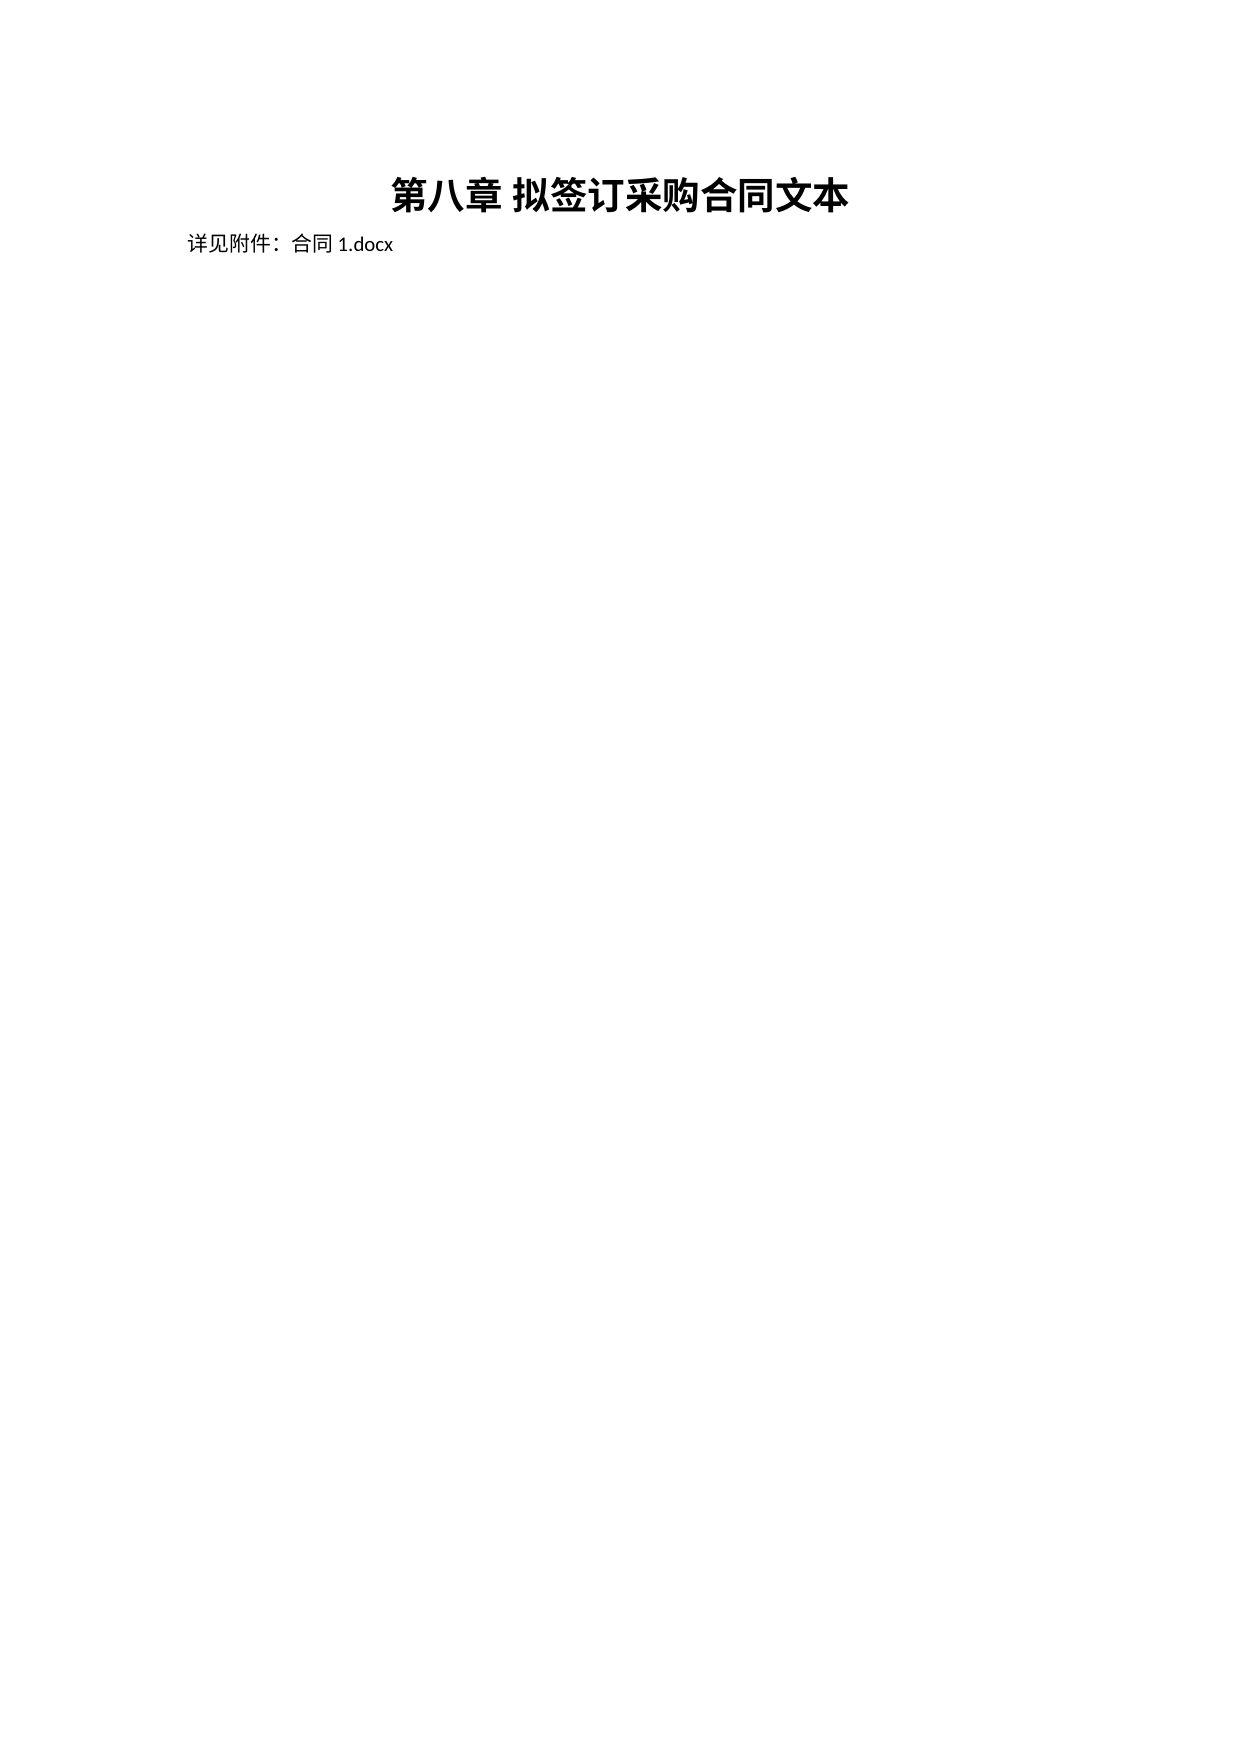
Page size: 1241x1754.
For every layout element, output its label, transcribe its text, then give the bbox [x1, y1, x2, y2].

text 详见附件：合同1.docx [187, 227, 1053, 259]
text 第八章 拟签订采购合同文本 [187, 162, 1053, 227]
